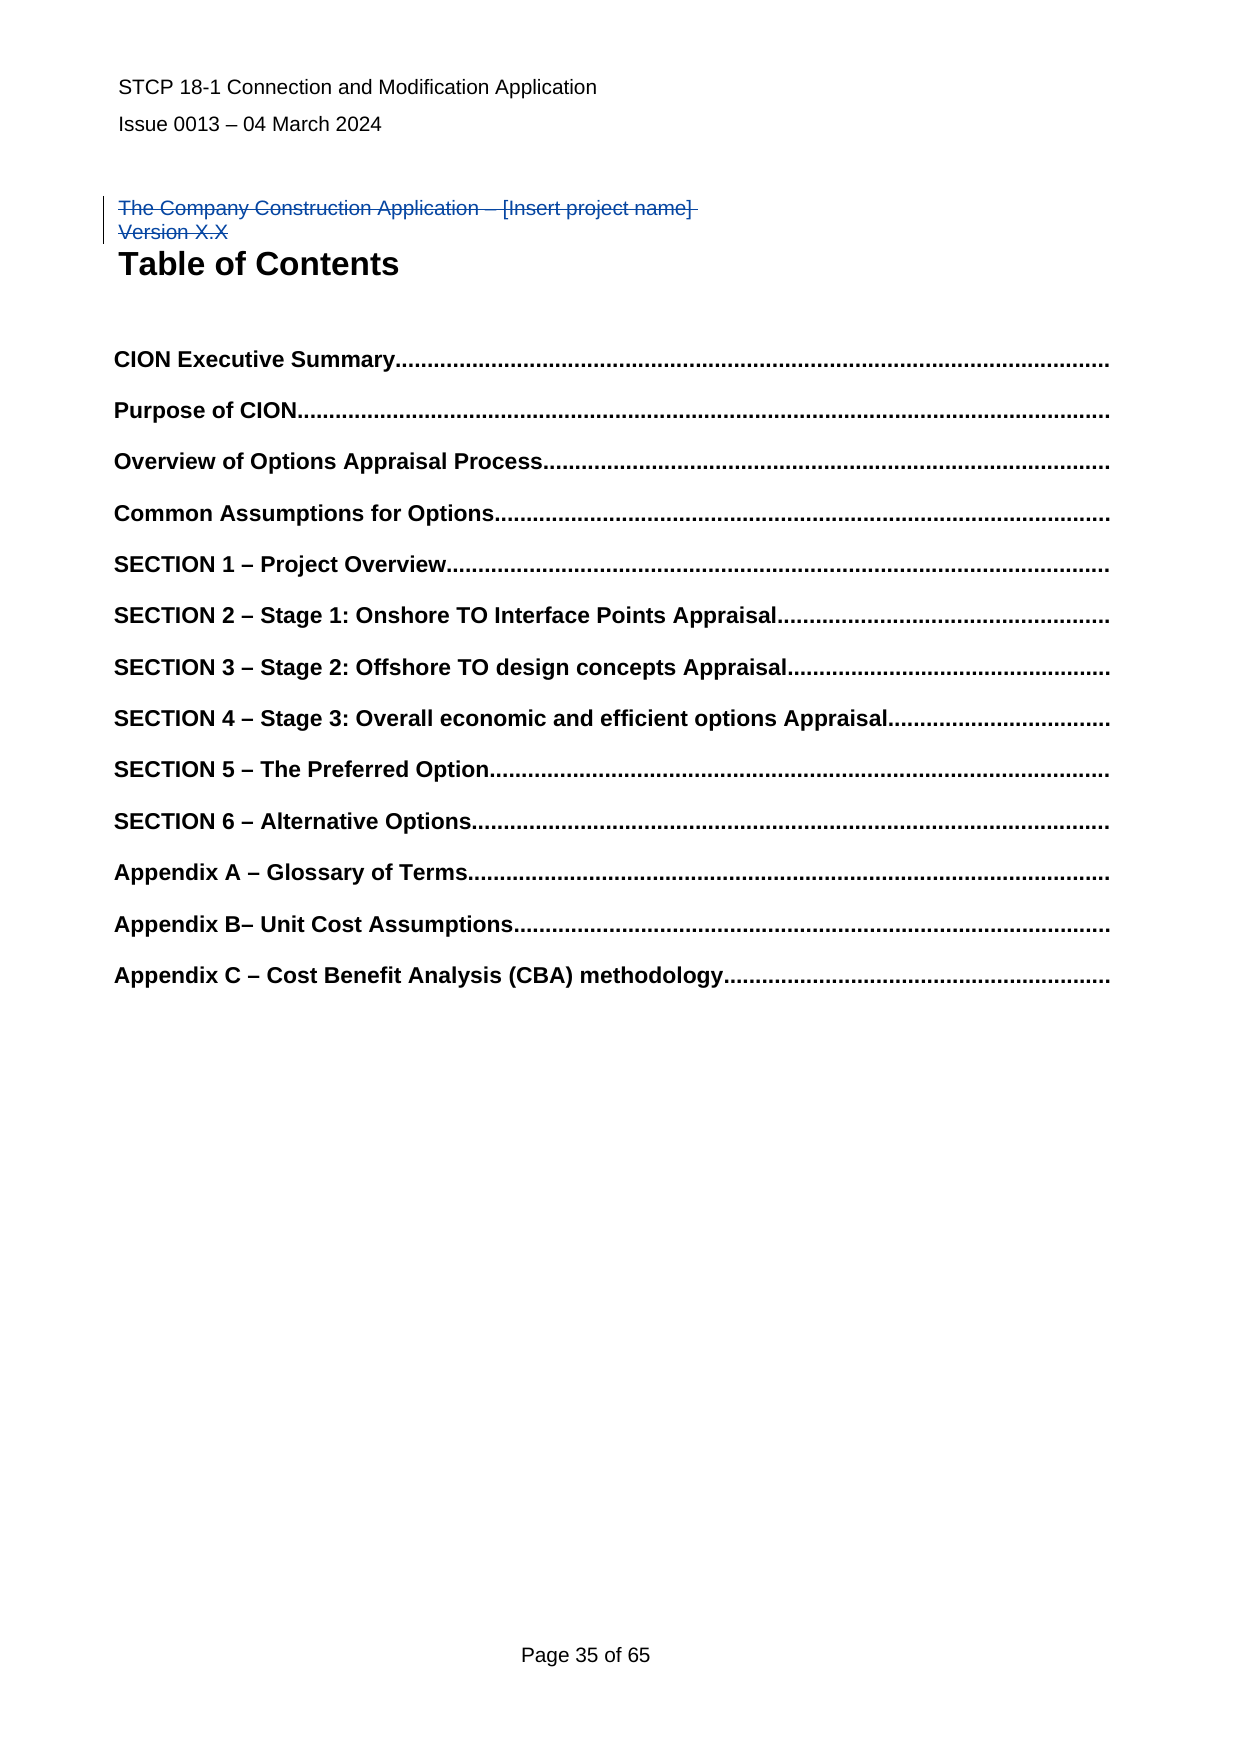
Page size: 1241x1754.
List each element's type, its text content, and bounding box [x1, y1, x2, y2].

text SECTION 4 – Stage 3: Overall economic and efficient options Appraisal 31 [114, 705, 1056, 731]
text Appendix C – Cost Benefit Analysis (CBA) methodology 39 [114, 962, 1056, 988]
text Purpose of CION 25 [114, 397, 1056, 423]
text SECTION 3 – Stage 2: Offshore TO design concepts Appraisal 30 [114, 654, 1056, 680]
text Overview of Options Appraisal Process 25 [114, 448, 1056, 475]
text Appendix B– Unit Cost Assumptions 39 [114, 911, 1056, 937]
text Appendix A – Glossary of Terms 39 [114, 859, 1056, 886]
text Table of Contents [118, 244, 1053, 282]
text SECTION 5 – The Preferred Option 32 [114, 756, 1056, 783]
text SECTION 2 – Stage 1: Onshore TO Interface Points Appraisal 28 [114, 602, 1056, 629]
text Common Assumptions for Options 27 [114, 500, 1056, 526]
text CION Executive Summary 23 [114, 346, 1056, 372]
text SECTION 1 – Project Overview 28 [114, 551, 1056, 577]
text SECTION 6 – Alternative Options 37 [114, 808, 1056, 834]
